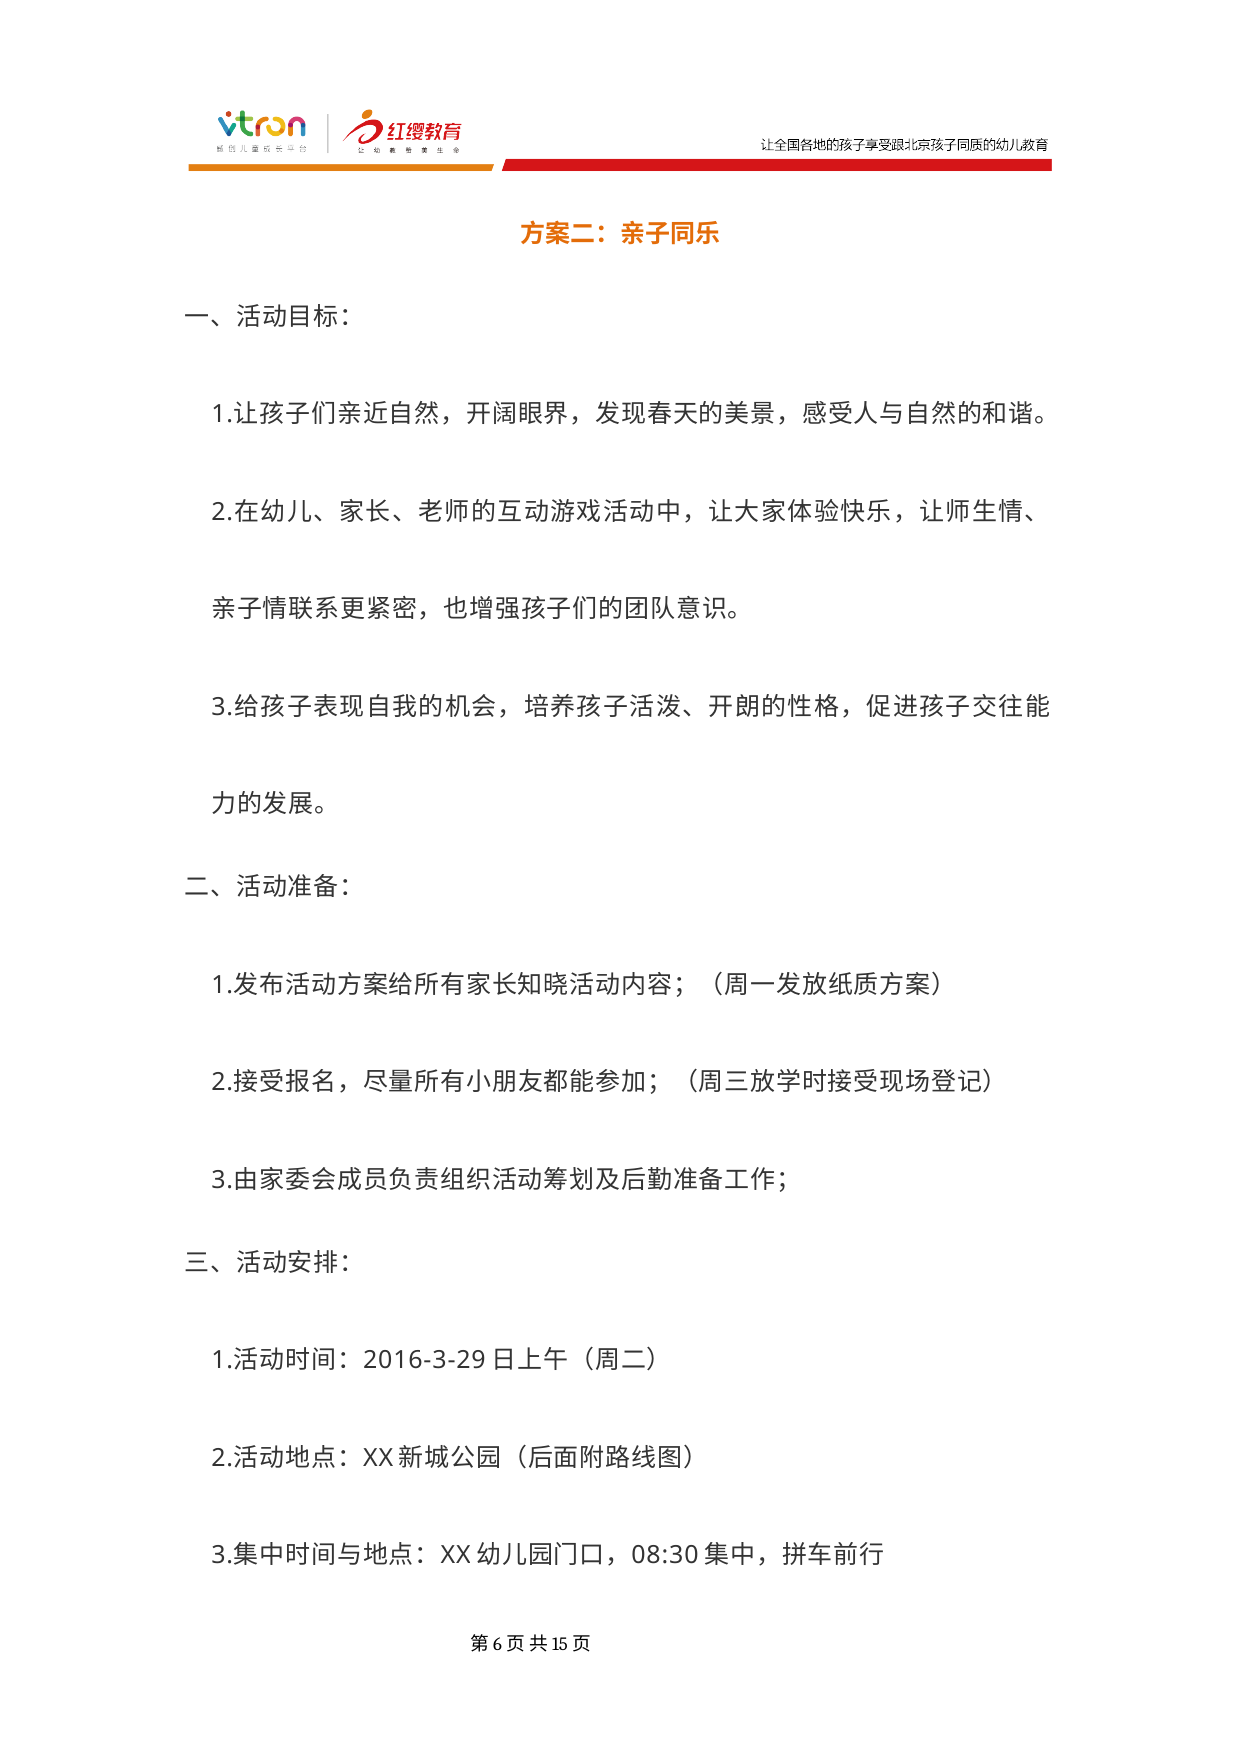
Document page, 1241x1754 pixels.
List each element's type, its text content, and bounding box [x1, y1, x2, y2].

picture [188, 88, 1052, 189]
text 方案二：亲子同乐 [187, 199, 1053, 264]
list 活动准备： 1.发布活动方案给所有家长知晓活动内容；（周一发放纸质方案） 2.接受报名，尽量所有小朋友都能参加；（周三放学时接受现场登记） 3.由家委会成员负责组织活动筹划及后勤准备工作； [184, 852, 1053, 1210]
list 活动安排： 1.活动时间：2016-3-29日上午（周二） 2.活动地点：XX新城公园（后面附路线图） 3.集中时间与地点：XX幼儿园门口，08:30集中，拼车前行 4.活动策划：XX班家委 5.活动主持：刘XX妈妈 协助人员：XX班家委 6.参与人员：XX班小朋友及家长（邀请园领导） [184, 1228, 1053, 1586]
list 活动目标： 1.让孩子们亲近自然，开阔眼界，发现春天的美景，感受人与自然的和谐。 2.在幼儿、家长、老师的互动游戏活动中，让大家体验快乐，让师生情、亲子情联系更紧密，也增强孩子们的团队意识。 3.给孩子表现自我的机会，培养孩子活泼、开朗的性格，促进孩子交往能力的发展。 [184, 282, 1053, 834]
